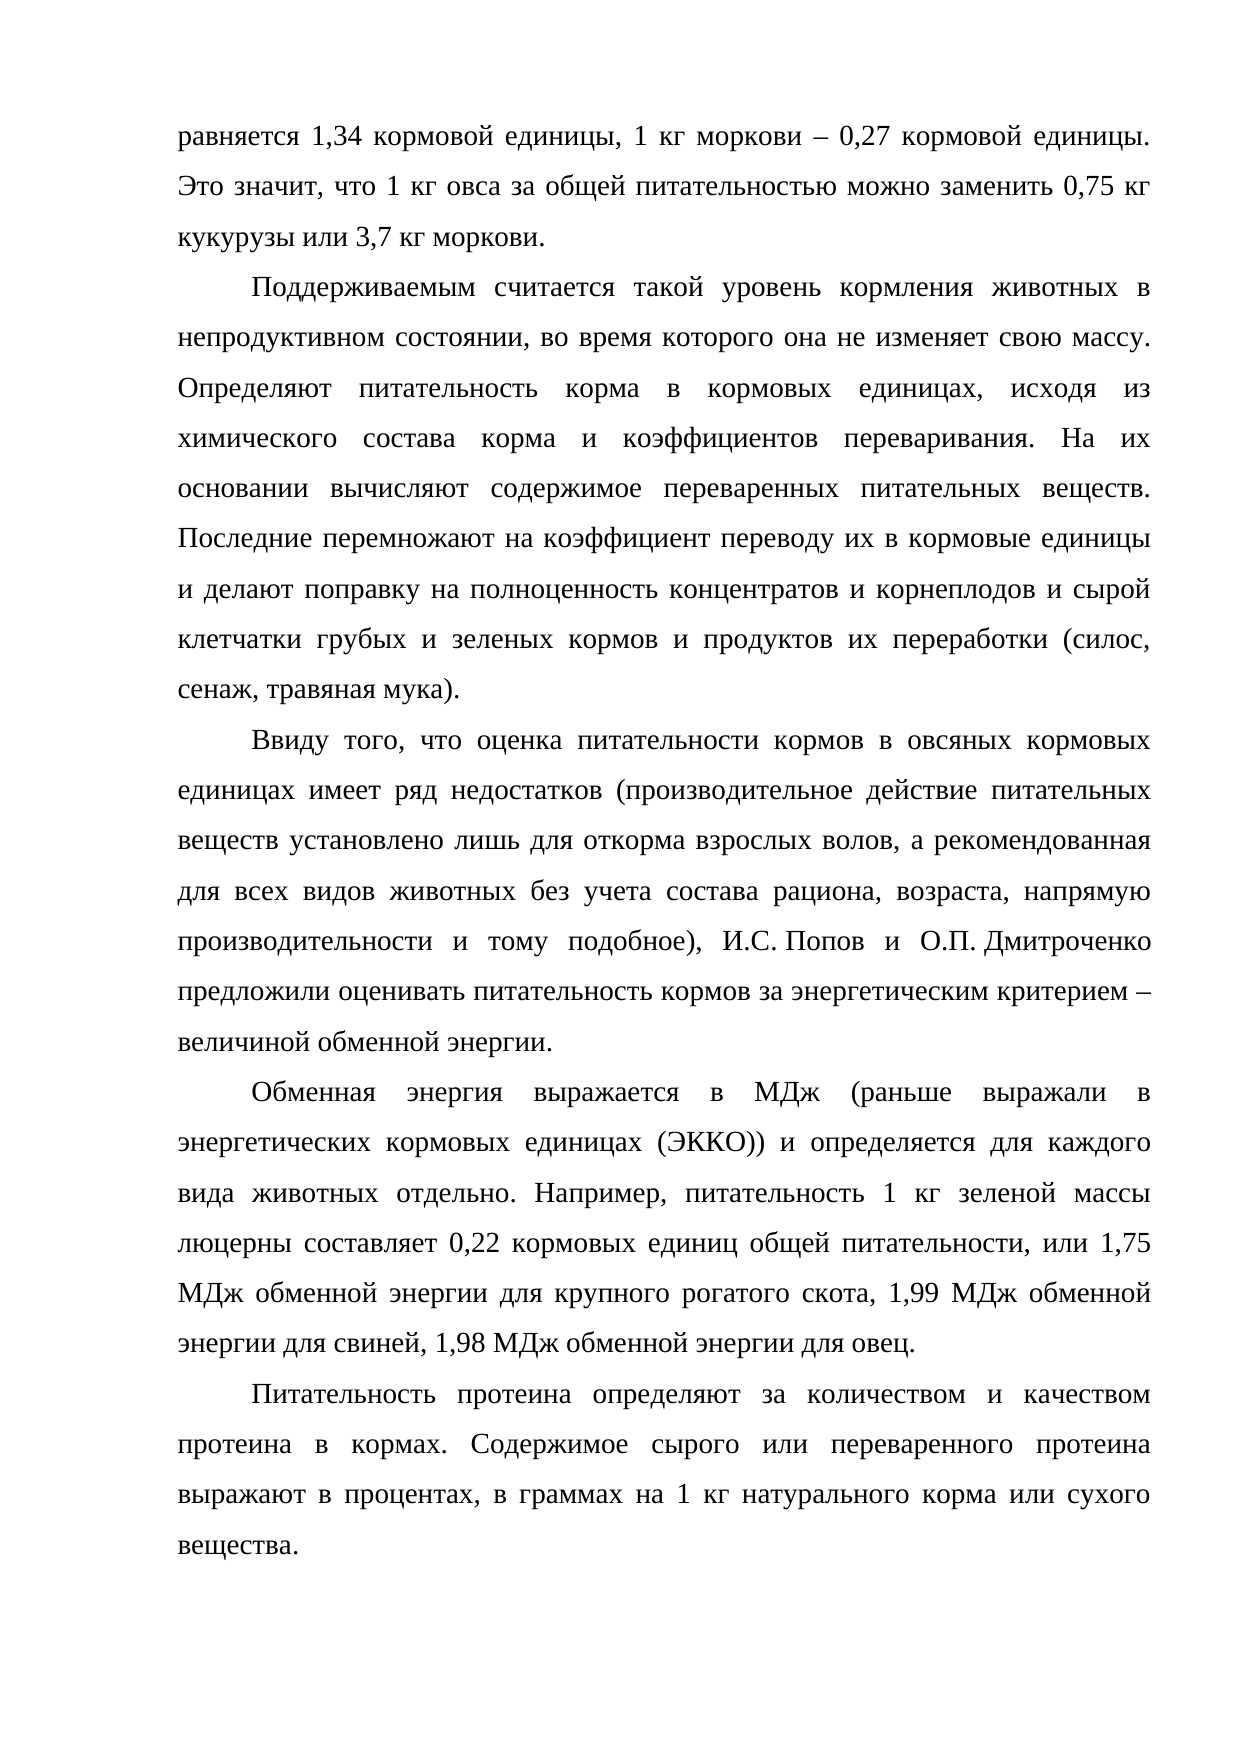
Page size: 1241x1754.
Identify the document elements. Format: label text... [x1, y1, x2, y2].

text Ввиду того, что оценка питательности кормов в овсяных кормовых единицах имеет ряд недостатков (производительное действие питательных веществ установлено лишь для откорма взрослых волов, а рекомендованная для всех видов животных без учета состава рациона, возраста, напрямую производительности и тому подобное), И.С. Попов и О.П. Дмитроченко предложили оценивать питательность кормов за энергетическим критерием – величиной обменной энергии. [177, 722, 1152, 1057]
text Поддерживаемым считается такой уровень кормления животных в непродуктивном состоянии, во время которого она не изменяет свою массу. Определяют питательность корма в кормовых единицах, исходя из химического состава корма и коэффициентов переваривания. На их основании вычисляют содержимое переваренных питательных веществ. Последние перемножают на коэффициент переводу их в кормовые единицы и делают поправку на полноценность концентратов и корнеплодов и сырой клетчатки грубых и зеленых кормов и продуктов их переработки (силос, сенаж, травяная мука). [177, 269, 1152, 705]
text Питательность протеина определяют за количеством и качеством протеина в кормах. Содержимое сырого или переваренного протеина выражают в процентах, в граммах на 1 кг натурального корма или сухого вещества. [177, 1376, 1152, 1560]
text Обменная энергия выражается в МДж (раньше выражали в энергетических кормовых единицах (ЭККО)) и определяется для каждого вида животных отдельно. Например, питательность 1 кг зеленой массы люцерны составляет 0,22 кормовых единиц общей питательности, или 1,75 МДж обменной энергии для крупного рогатого скота, 1,99 МДж обменной энергии для свиней, 1,98 МДж обменной энергии для овец. [177, 1074, 1152, 1359]
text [177, 118, 1152, 252]
